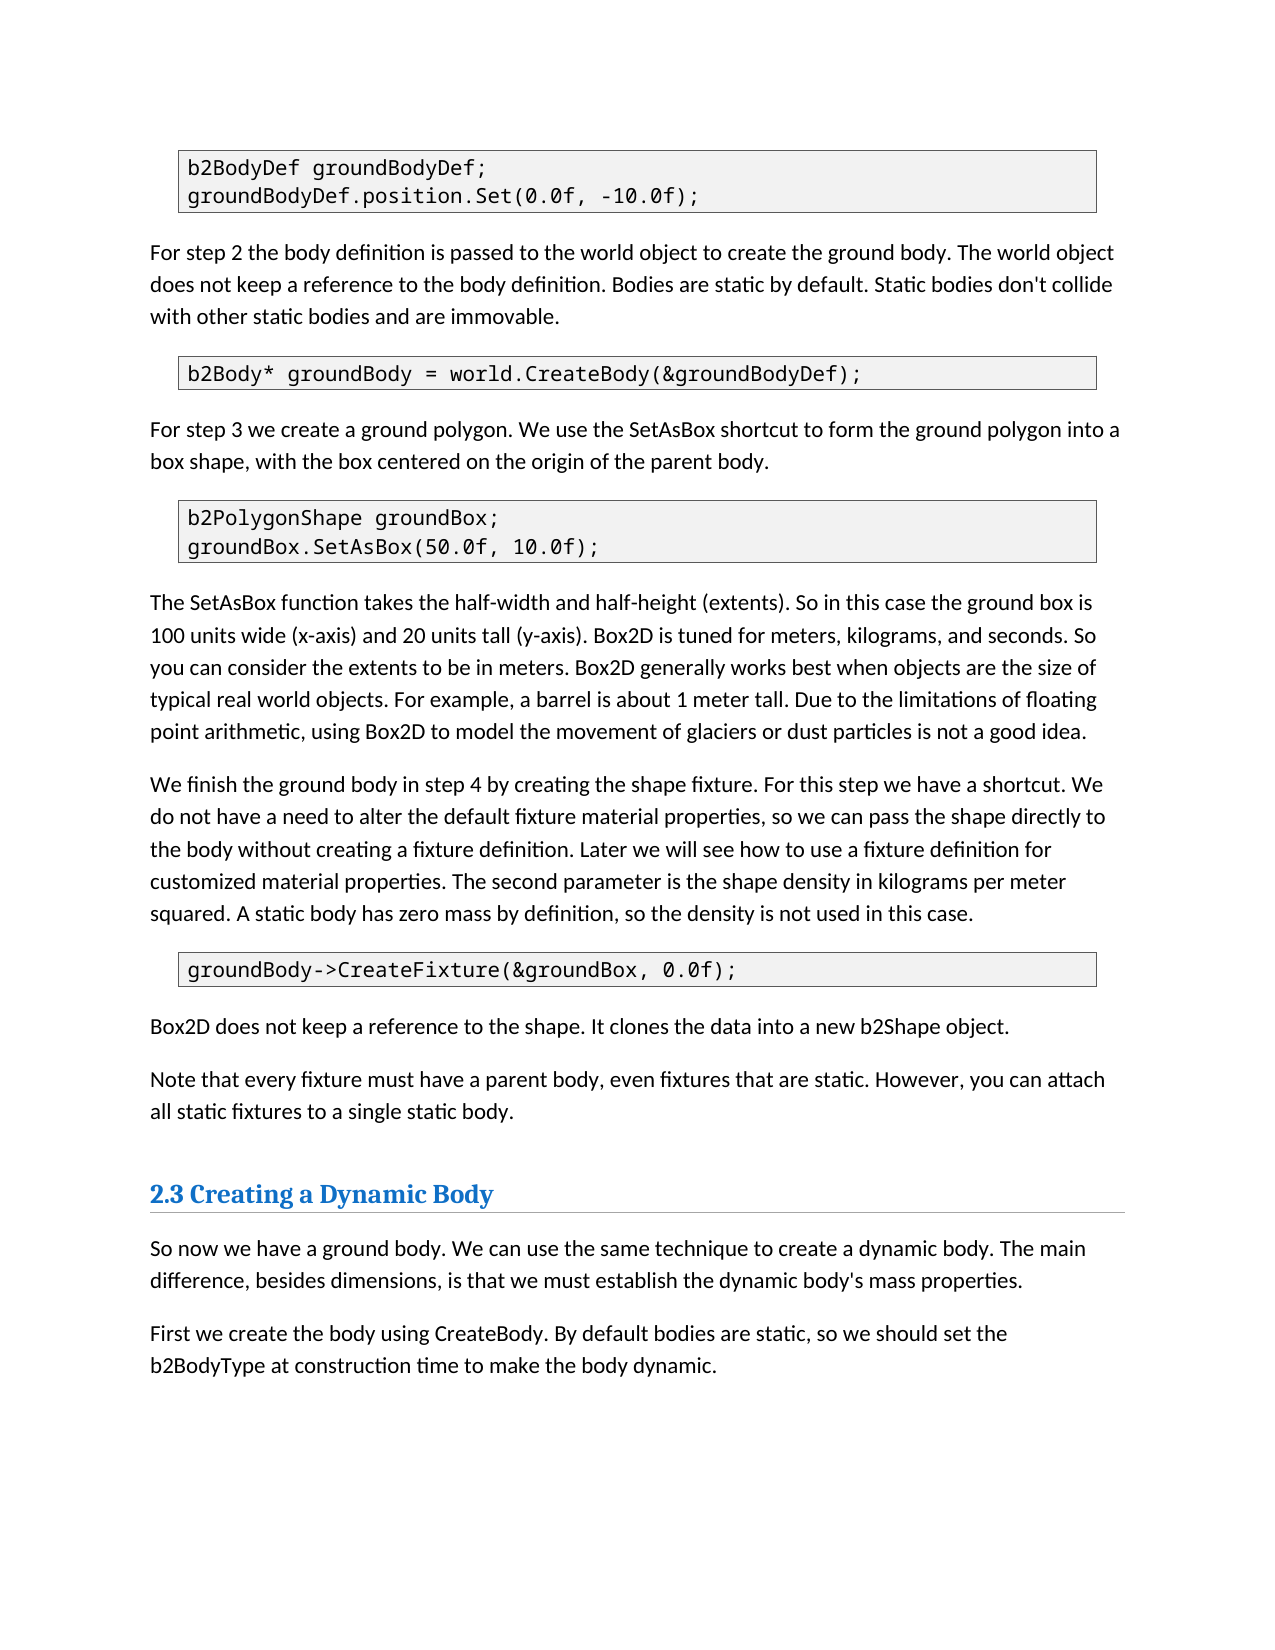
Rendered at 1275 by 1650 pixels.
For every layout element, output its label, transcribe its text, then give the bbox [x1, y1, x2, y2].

text groundBodyDef.position.Set(0.0f, -10.0f); [179, 178, 1096, 212]
text Note that every fixture must have a parent body, even fixtures that are static. However, you can attach all static fixtures to a single static body. [150, 1065, 1125, 1125]
text First we create the body using CreateBody. By default bodies are static, so we should set the b2BodyType at construction time to make the body dynamic. [150, 1319, 1125, 1380]
text For step 3 we create a ground polygon. We use the SetAsBox shortcut to form the ground polygon into a box shape, with the box centered on the origin of the parent body. [150, 415, 1125, 475]
subtitle Creating a Dynamic Body [150, 1179, 1125, 1212]
text groundBox.SetAsBox(50.0f, 10.0f); [179, 529, 1096, 562]
text groundBody->CreateFixture(&groundBox, 0.0f); [179, 953, 1096, 986]
text b2BodyDef groundBodyDef; [179, 151, 1096, 178]
text b2Body* groundBody = world.CreateBody(&groundBodyDef); [179, 357, 1096, 389]
text The SetAsBox function takes the half-width and half-height (extents). So in this case the ground box is 100 units wide (x-axis) and 20 units tall (y-axis). Box2D is tuned for meters, kilograms, and seconds. So you can consider the extents to be in meters. Box2D generally works best when objects are the size of typical real world objects. For example, a barrel is about 1 meter tall. Due to the limitations of floating point arithmetic, using Box2D to model the movement of glaciers or dust particles is not a good idea. [150, 588, 1125, 745]
text b2PolygonShape groundBox; [179, 501, 1096, 529]
text Box2D does not keep a reference to the shape. It clones the data into a new b2Shape object. [150, 1012, 1125, 1040]
text So now we have a ground body. We can use the same technique to create a dynamic body. The main difference, besides dimensions, is that we must establish the dynamic body's mass properties. [150, 1234, 1125, 1294]
text We finish the ground body in step 4 by creating the shape fixture. For this step we have a shortcut. We do not have a need to alter the default fixture material properties, so we can pass the shape directly to the body without creating a fixture definition. Later we will see how to use a fixture definition for customized material properties. The second parameter is the shape density in kilograms per meter squared. A static body has zero mass by definition, so the density is not used in this case. [150, 770, 1125, 927]
text For step 2 the body definition is passed to the world object to create the ground body. The world object does not keep a reference to the body definition. Bodies are static by default. Static bodies don't collide with other static bodies and are immovable. [150, 238, 1125, 331]
